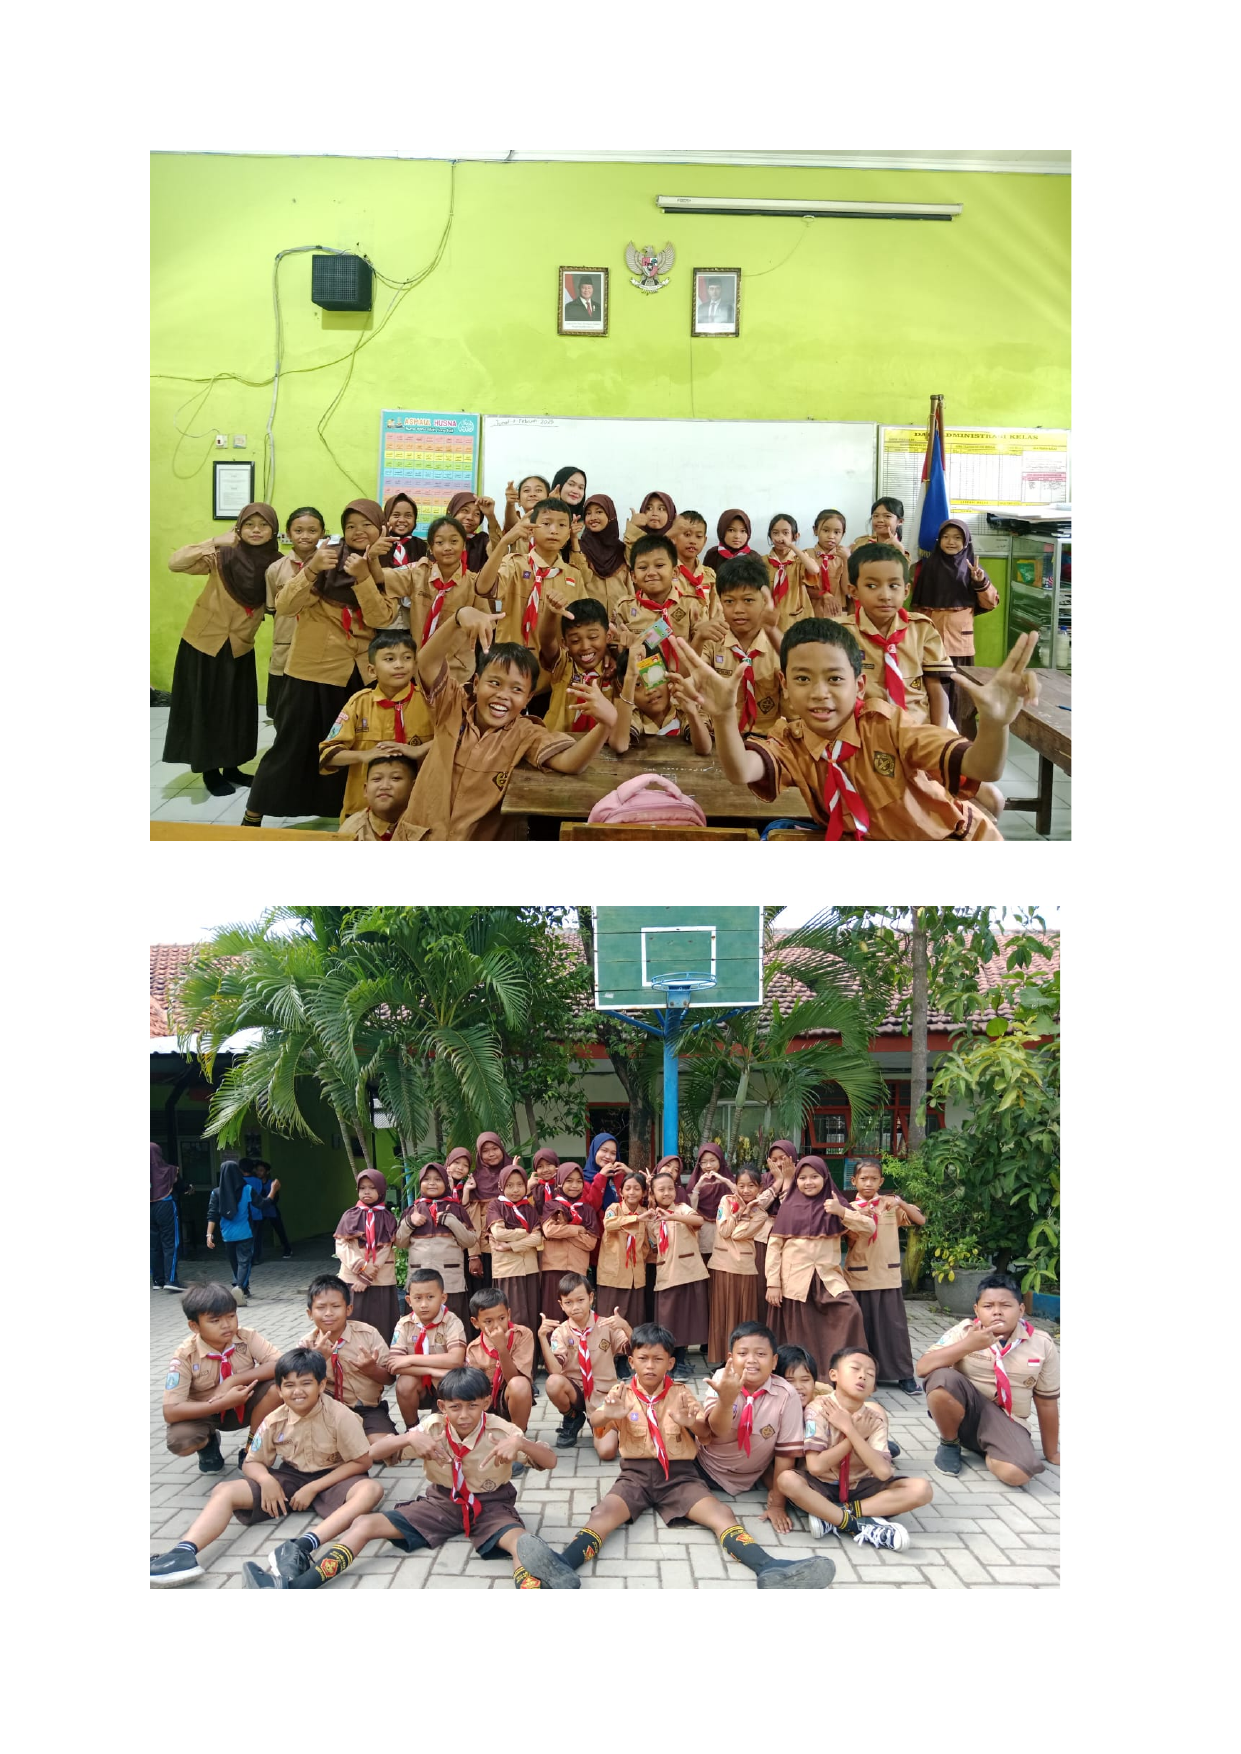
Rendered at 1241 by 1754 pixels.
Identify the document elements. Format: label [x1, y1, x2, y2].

picture [150, 906, 1061, 1589]
picture [150, 150, 1072, 841]
